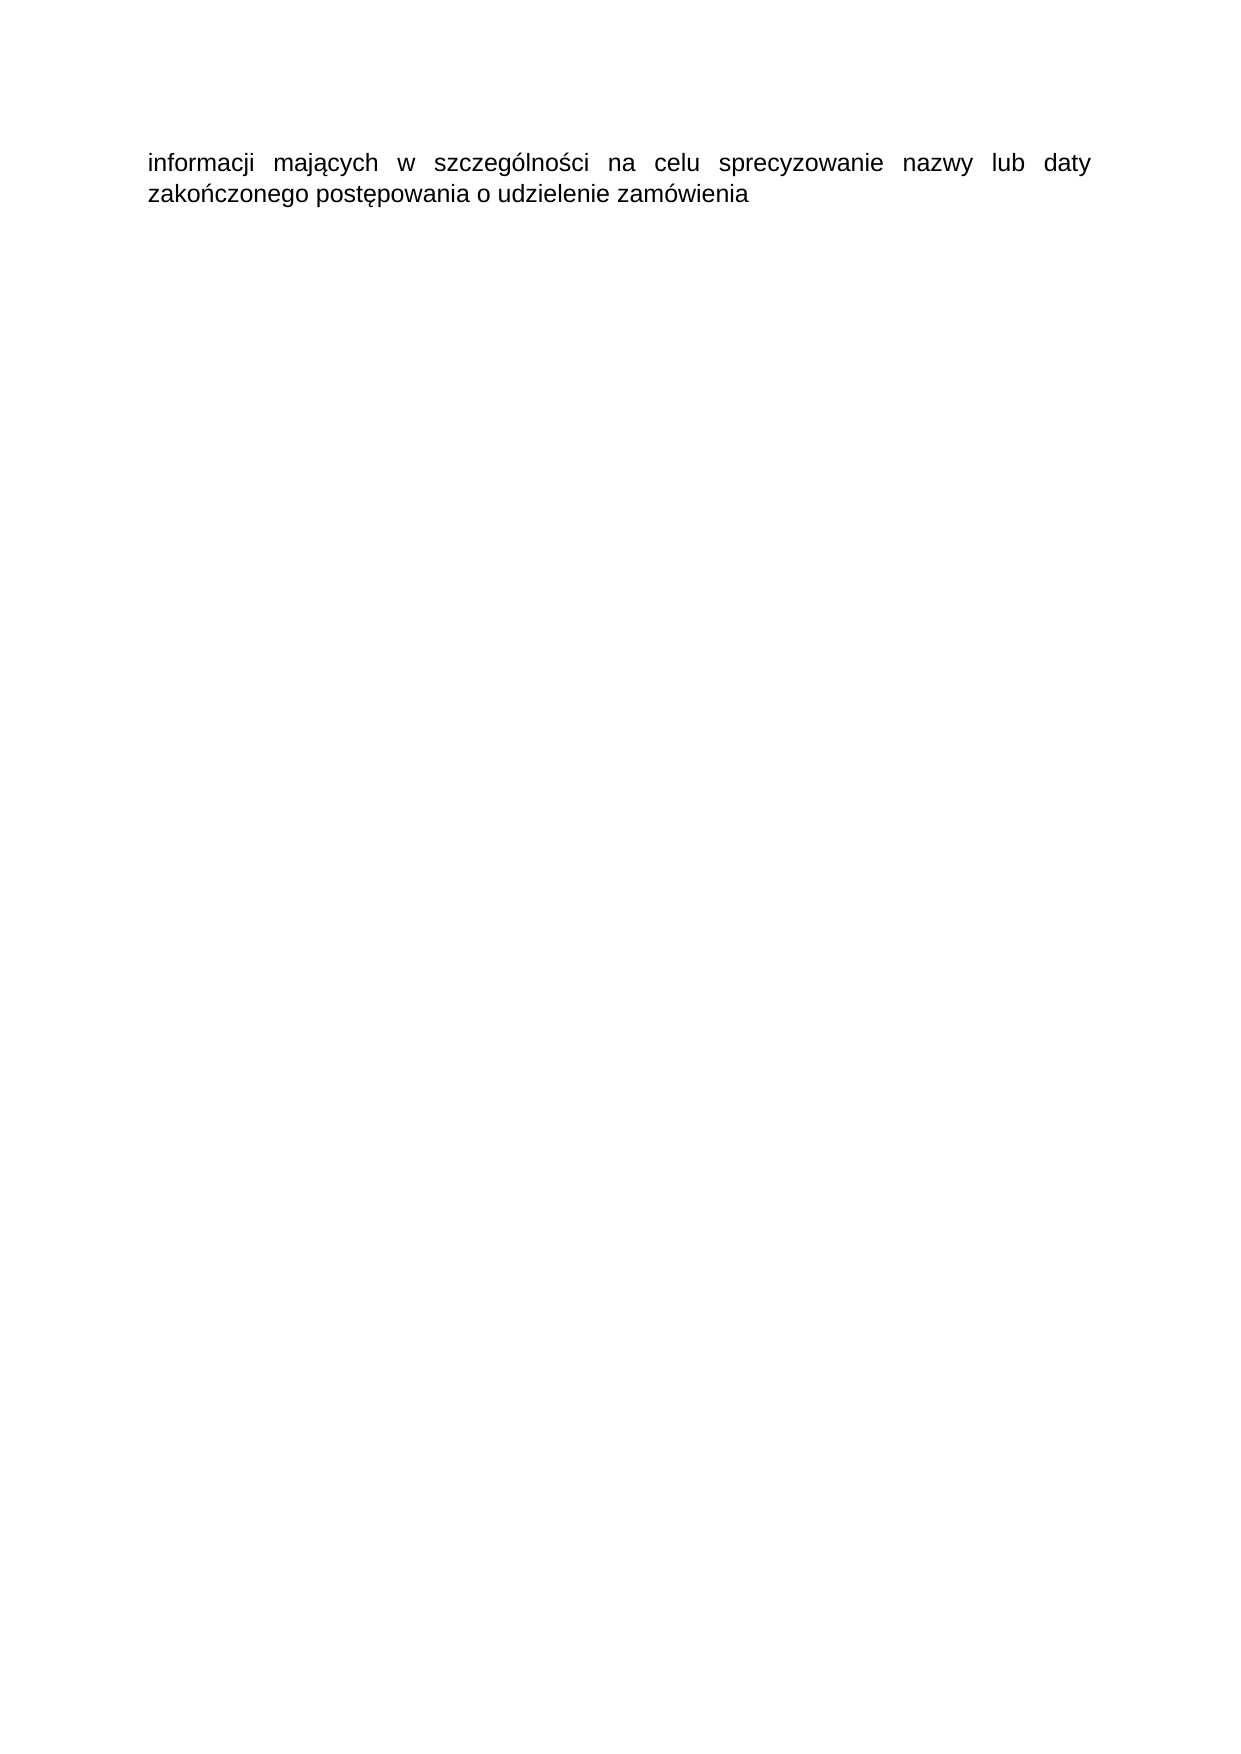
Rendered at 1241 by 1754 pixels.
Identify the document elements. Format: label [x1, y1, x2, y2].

text [148, 148, 1093, 207]
